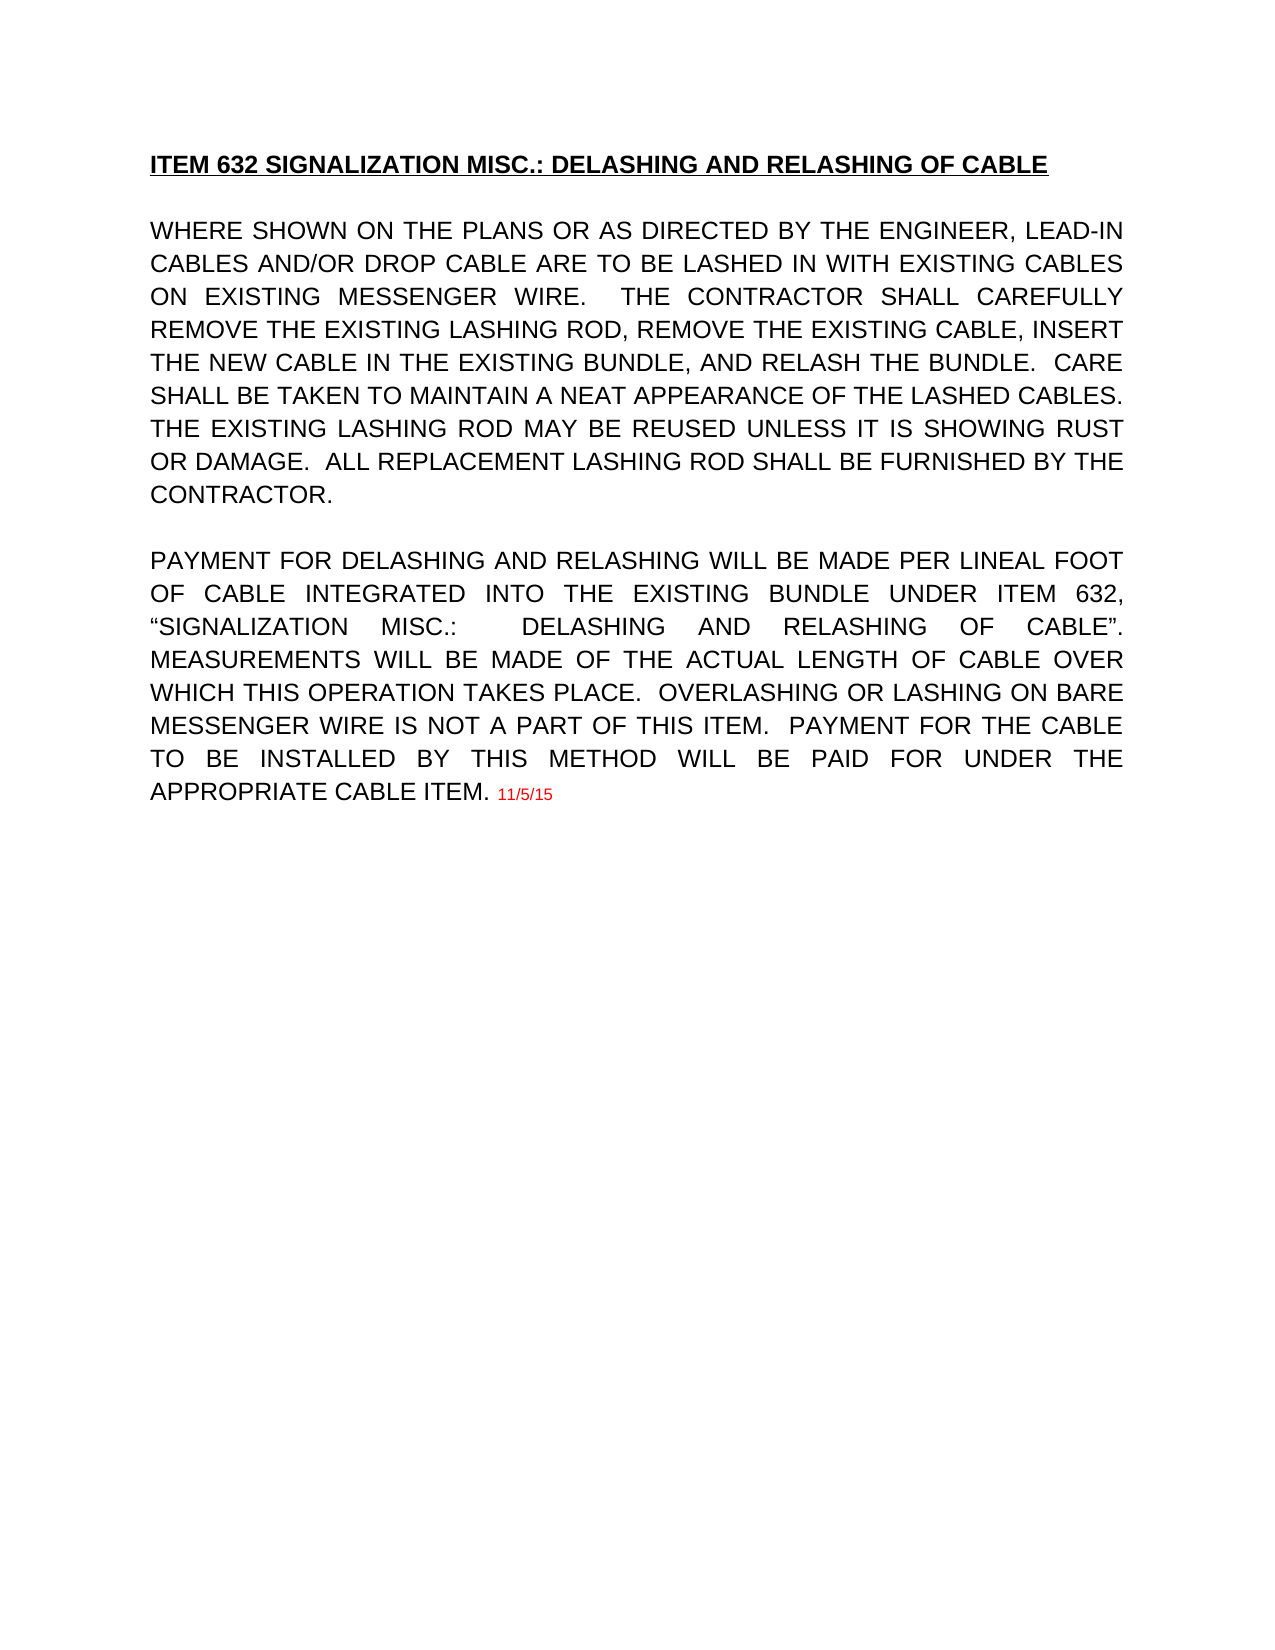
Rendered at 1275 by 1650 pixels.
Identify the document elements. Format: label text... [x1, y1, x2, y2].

text WHERE SHOWN ON THE PLANS OR AS DIRECTED BY THE ENGINEER, LEAD-IN CABLES AND/OR DROP CABLE ARE TO BE LASHED IN WITH EXISTING CABLES ON EXISTING MESSENGER WIRE. THE CONTRACTOR SHALL CAREFULLY REMOVE THE EXISTING LASHING ROD, REMOVE THE EXISTING CABLE, INSERT THE NEW CABLE IN THE EXISTING BUNDLE, AND RELASH THE BUNDLE. CARE SHALL BE TAKEN TO MAINTAIN A NEAT APPEARANCE OF THE LASHED CABLES. THE EXISTING LASHING ROD MAY BE REUSED UNLESS IT IS SHOWING RUST OR DAMAGE. ALL REPLACEMENT LASHING ROD SHALL BE FURNISHED BY THE CONTRACTOR. [150, 216, 1125, 509]
text PAYMENT FOR DELASHING AND RELASHING WILL BE MADE PER LINEAL FOOT OF CABLE INTEGRATED INTO THE EXISTING BUNDLE UNDER ITEM 632, “SIGNALIZATION MISC.: DELASHING AND RELASHING OF CABLE”. MEASUREMENTS WILL BE MADE OF THE ACTUAL LENGTH OF CABLE OVER WHICH THIS OPERATION TAKES PLACE. OVERLASHING OR LASHING ON BARE MESSENGER WIRE IS NOT A PART OF THIS ITEM. PAYMENT FOR THE CABLE TO BE INSTALLED BY THIS METHOD WILL BE PAID FOR UNDER THE APPROPRIATE CABLE ITEM. 11/5/15 [150, 546, 1125, 806]
title ITEM 632 SIGNALIZATION MISC.: DELASHING AND RELASHING OF CABLE [150, 150, 1050, 179]
